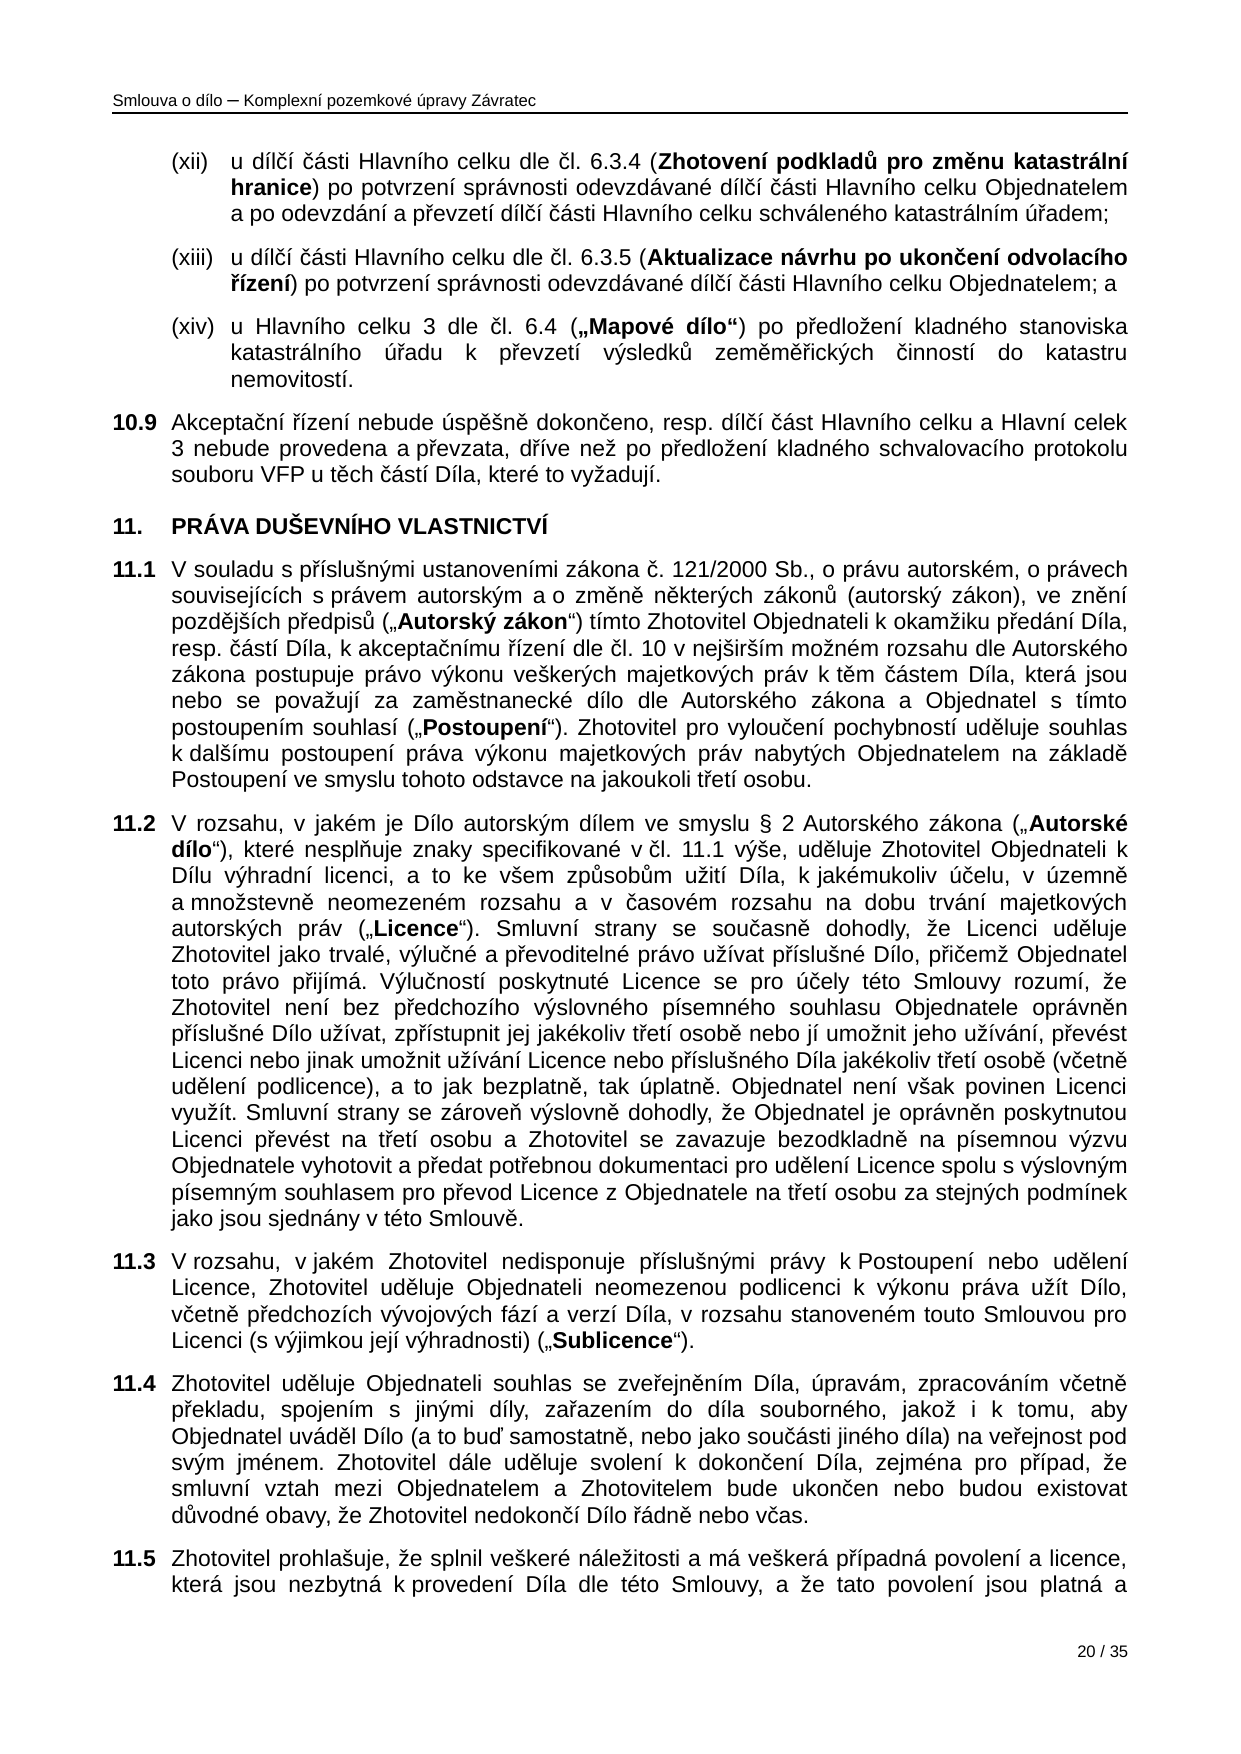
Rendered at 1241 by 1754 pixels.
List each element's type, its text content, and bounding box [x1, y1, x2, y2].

text Práva duševního vlastnictví [112, 513, 1128, 539]
text V souladu s příslušnými ustanoveními zákona č. 121/2000 Sb., o právu autorském, o právech souvisejících s právem autorským a o změně některých zákonů (autorský zákon), ve znění pozdějších předpisů („Autorský zákon“) tímto Zhotovitel Objednateli k okamžiku předání Díla, resp. částí Díla, k akceptačnímu řízení dle čl. 10 v nejširším možném rozsahu dle Autorského zákona postupuje právo výkonu veškerých majetkových práv k těm částem Díla, která jsou nebo se považují za zaměstnanecké dílo dle Autorského zákona a Objednatel s tímto postoupením souhlasí („Postoupení“). Zhotovitel pro vyloučení pochybností uděluje souhlas k dalšímu postoupení práva výkonu majetkových práv nabytých Objednatelem na základě Postoupení ve smyslu tohoto odstavce na jakoukoli třetí osobu. [112, 556, 1128, 793]
text V rozsahu, v jakém Zhotovitel nedisponuje příslušnými právy k Postoupení nebo udělení Licence, Zhotovitel uděluje Objednateli neomezenou podlicenci k výkonu práva užít Dílo, včetně předchozích vývojových fází a verzí Díla, v rozsahu stanoveném touto Smlouvou pro Licenci (s výjimkou její výhradnosti) („Sublicence“). [112, 1248, 1128, 1353]
list u dílčí části Hlavního celku dle čl. 6.3.5 (Aktualizace návrhu po ukončení odvolacího řízení) po potvrzení správnosti odevzdávané dílčí části Hlavního celku Objednatelem; a [171, 243, 1128, 296]
text V rozsahu, v jakém je Dílo autorským dílem ve smyslu § 2 Autorského zákona („Autorské dílo“), které nesplňuje znaky specifikované v čl. 11.1 výše, uděluje Zhotovitel Objednateli k Dílu výhradní licenci, a to ke všem způsobům užití Díla, k jakémukoliv účelu, v územně a množstevně neomezeném rozsahu a v časovém rozsahu na dobu trvání majetkových autorských práv („Licence“). Smluvní strany se současně dohodly, že Licenci uděluje Zhotovitel jako trvalé, výlučné a převoditelné právo užívat příslušné Dílo, přičemž Objednatel toto právo přijímá. Výlučností poskytnuté Licence se pro účely této Smlouvy rozumí, že Zhotovitel není bez předchozího výslovného písemného souhlasu Objednatele oprávněn příslušné Dílo užívat, zpřístupnit jej jakékoliv třetí osobě nebo jí umožnit jeho užívání, převést Licenci nebo jinak umožnit užívání Licence nebo příslušného Díla jakékoliv třetí osobě (včetně udělení podlicence), a to jak bezplatně, tak úplatně. Objednatel není však povinen Licenci využít. Smluvní strany se zároveň výslovně dohodly, že Objednatel je oprávněn poskytnutou Licenci převést na třetí osobu a Zhotovitel se zavazuje bezodkladně na písemnou výzvu Objednatele vyhotovit a předat potřebnou dokumentaci pro udělení Licence spolu s výslovným písemným souhlasem pro převod Licence z Objednatele na třetí osobu za stejných podmínek jako jsou sjednány v této Smlouvě. [112, 809, 1128, 1231]
list u Hlavního celku 3 dle čl. 6.4 („Mapové dílo“) po předložení kladného stanoviska katastrálního úřadu k převzetí výsledků zeměměřických činností do katastru nemovitostí. [171, 313, 1128, 392]
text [112, 1545, 1128, 1597]
text Zhotovitel uděluje Objednateli souhlas se zveřejněním Díla, úpravám, zpracováním včetně překladu, spojením s jinými díly, zařazením do díla souborného, jakož i k tomu, aby Objednatel uváděl Dílo (a to buď samostatně, nebo jako součásti jiného díla) na veřejnost pod svým jménem. Zhotovitel dále uděluje svolení k dokončení Díla, zejména pro případ, že smluvní vztah mezi Objednatelem a Zhotovitelem bude ukončen nebo budou existovat důvodné obavy, že Zhotovitel nedokončí Dílo řádně nebo včas. [112, 1370, 1128, 1528]
text Akceptační řízení nebude úspěšně dokončeno, resp. dílčí část Hlavního celku a Hlavní celek 3 nebude provedena a převzata, dříve než po předložení kladného schvalovacího protokolu souboru VFP u těch částí Díla, které to vyžadují. [112, 408, 1128, 488]
list u dílčí části Hlavního celku dle čl. 6.3.4 (Zhotovení podkladů pro změnu katastrální hranice) po potvrzení správnosti odevzdávané dílčí části Hlavního celku Objednatelem a po odevzdání a převzetí dílčí části Hlavního celku schváleného katastrálním úřadem; [171, 148, 1128, 227]
